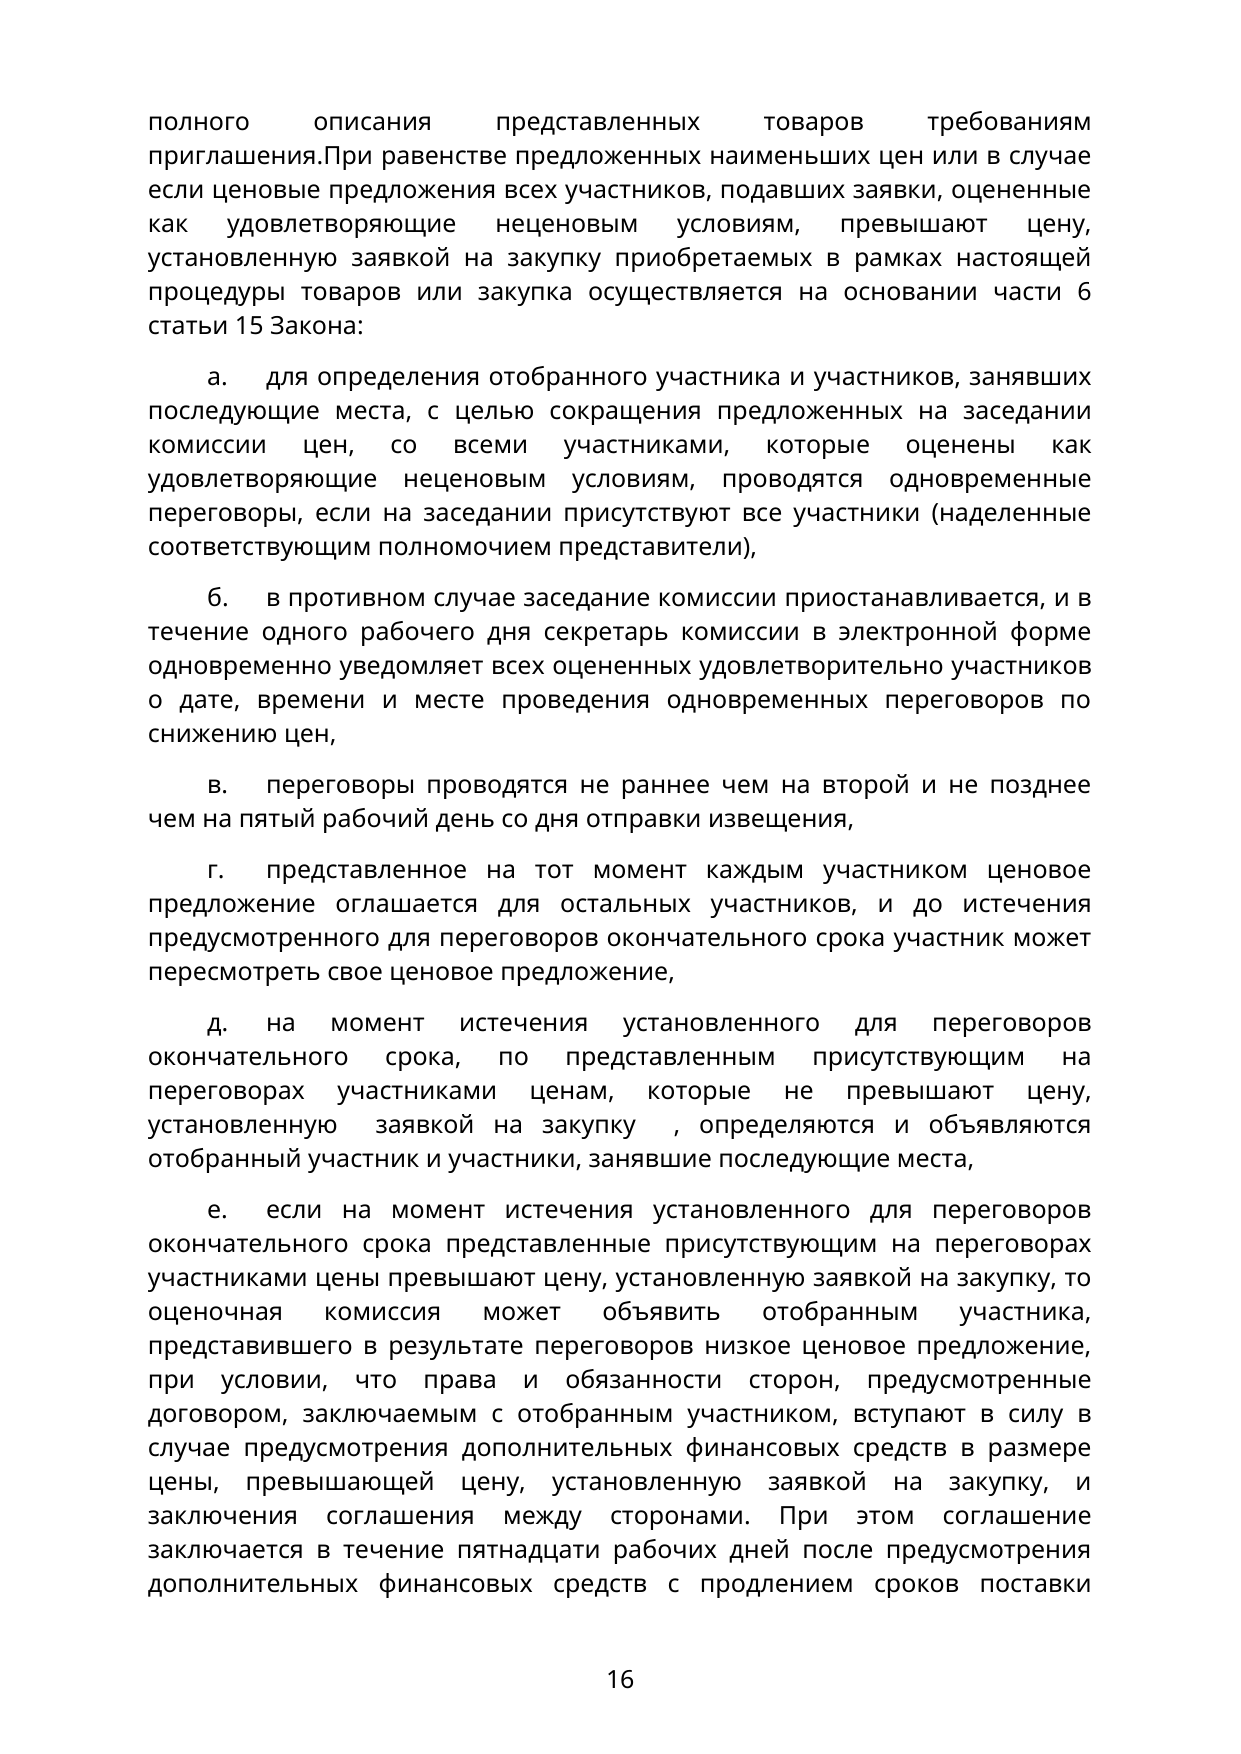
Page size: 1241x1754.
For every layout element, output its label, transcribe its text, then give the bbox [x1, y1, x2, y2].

text г. представленное на тот момент каждым участником ценовое предложение оглашается для остальных участников, и до истечения предусмотренного для переговоров окончательного срока участник может пересмотреть свое ценовое предложение, [148, 852, 1092, 988]
text а. для определения отобранного участника и участников, занявших последующие места, с целью сокращения предложенных на заседании комиссии цен, со всеми участниками, которые оценены как удовлетворяющие неценовым условиям, проводятся одновременные переговоры, если на заседании присутствуют все участники (наделенные соответствующим полномочием представители), [148, 358, 1092, 563]
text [148, 103, 1092, 342]
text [148, 1191, 1092, 1600]
text д. на момент истечения установленного для переговоров окончательного срока, по представленным присутствующим на переговорах участниками ценам, которые не превышают цену, установленную заявкой на закупку , определяются и объявляются отобранный участник и участники, занявшие последующие места, [148, 1004, 1092, 1175]
text б. в противном случае заседание комиссии приостанавливается, и в течение одного рабочего дня секретарь комиссии в электронной форме одновременно уведомляет всех оцененных удовлетворительно участников о дате, времени и месте проведения одновременных переговоров по снижению цен, [148, 580, 1092, 750]
text в. переговоры проводятся не раннее чем на второй и не позднее чем на пятый рабочий день со дня отправки извещения, [148, 767, 1092, 835]
